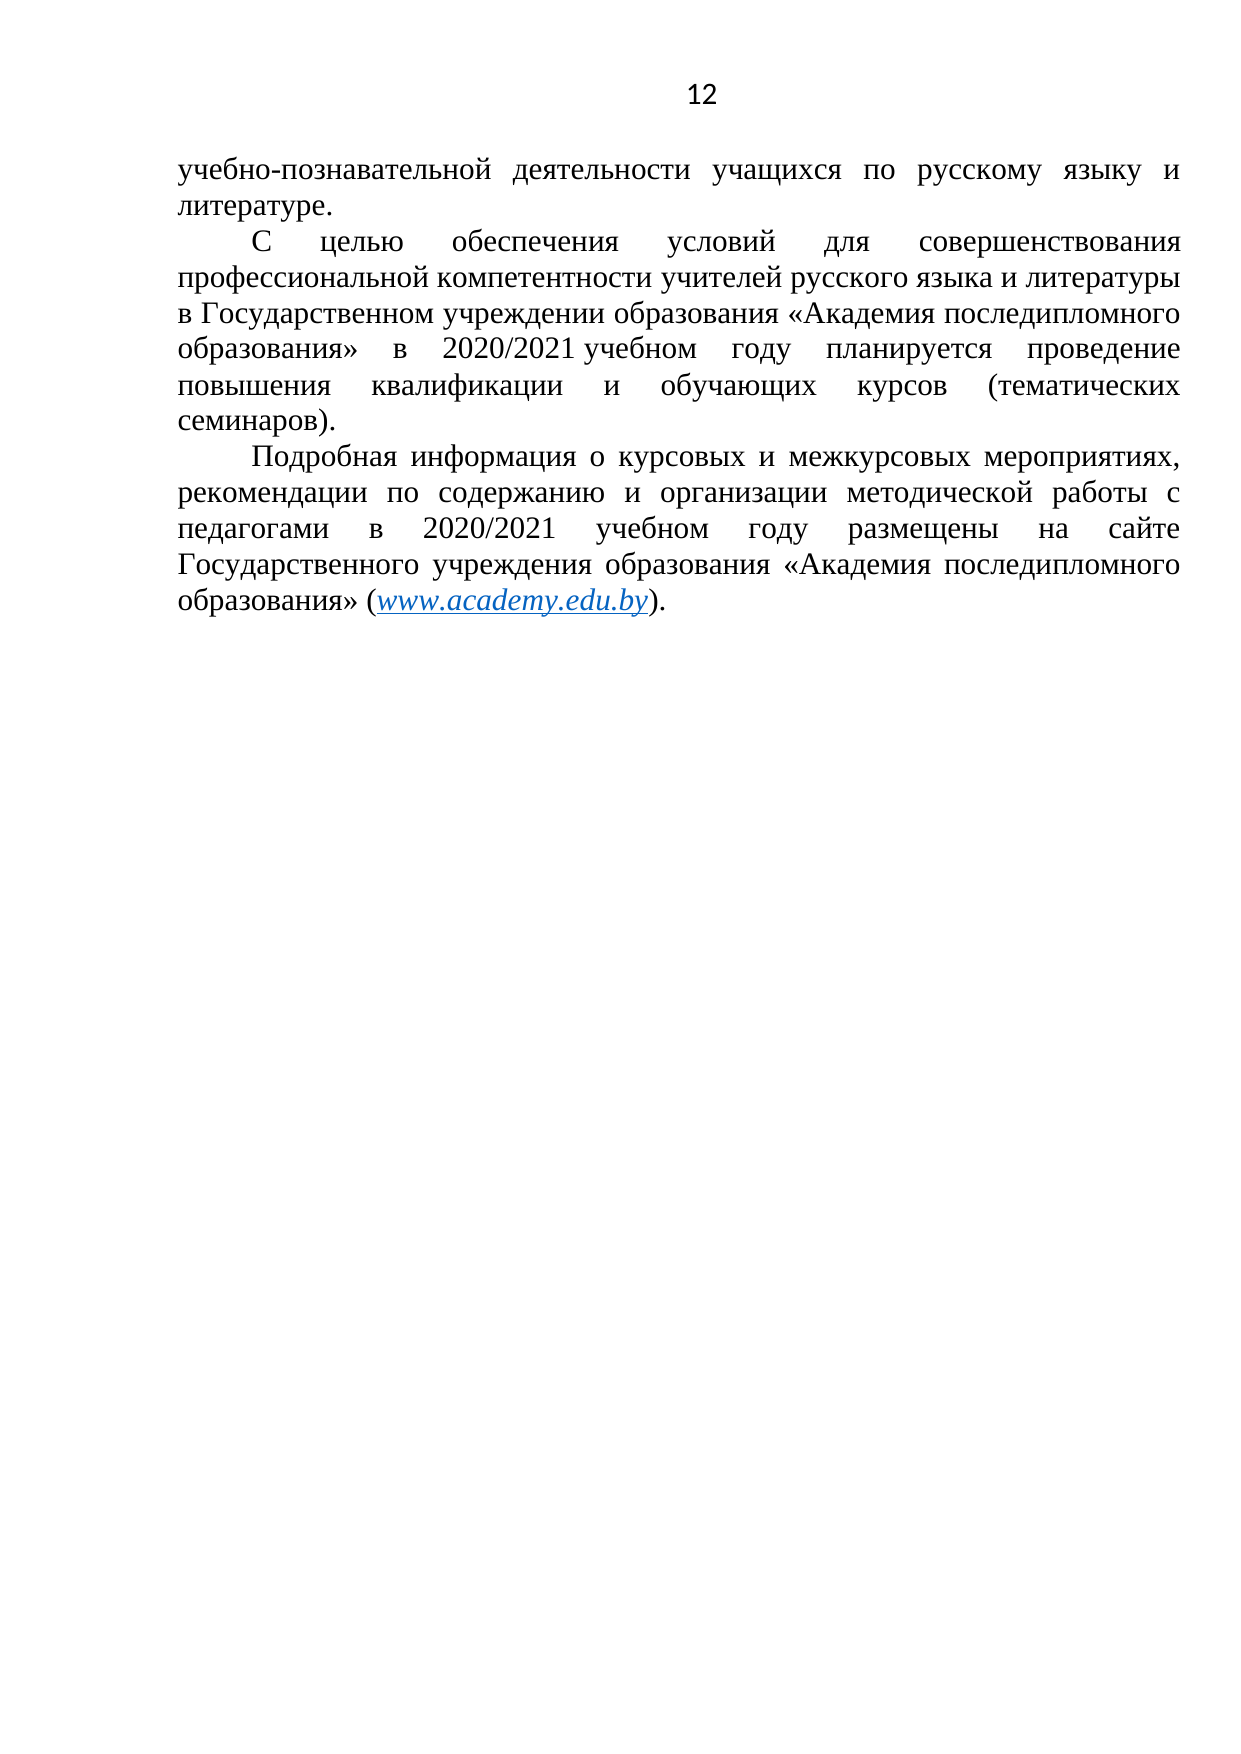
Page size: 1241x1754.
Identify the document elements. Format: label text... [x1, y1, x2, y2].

text С целью обеспечения условий для совершенствования профессиональной компетентности учителей русского языка и литературы в Государственном учреждении образования «Академия последипломного образования» в 2020/2021 учебном году планируется проведение повышения квалификации и обучающих курсов (тематических семинаров). [177, 222, 1181, 438]
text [177, 150, 1181, 222]
text Подробная информация о курсовых и межкурсовых мероприятиях, рекомендации по содержанию и организации методической работы с педагогами в 2020/2021 учебном году размещены на сайте Государственного учреждения образования «Академия последипломного образования» (www.academy.edu.by). [177, 438, 1181, 617]
